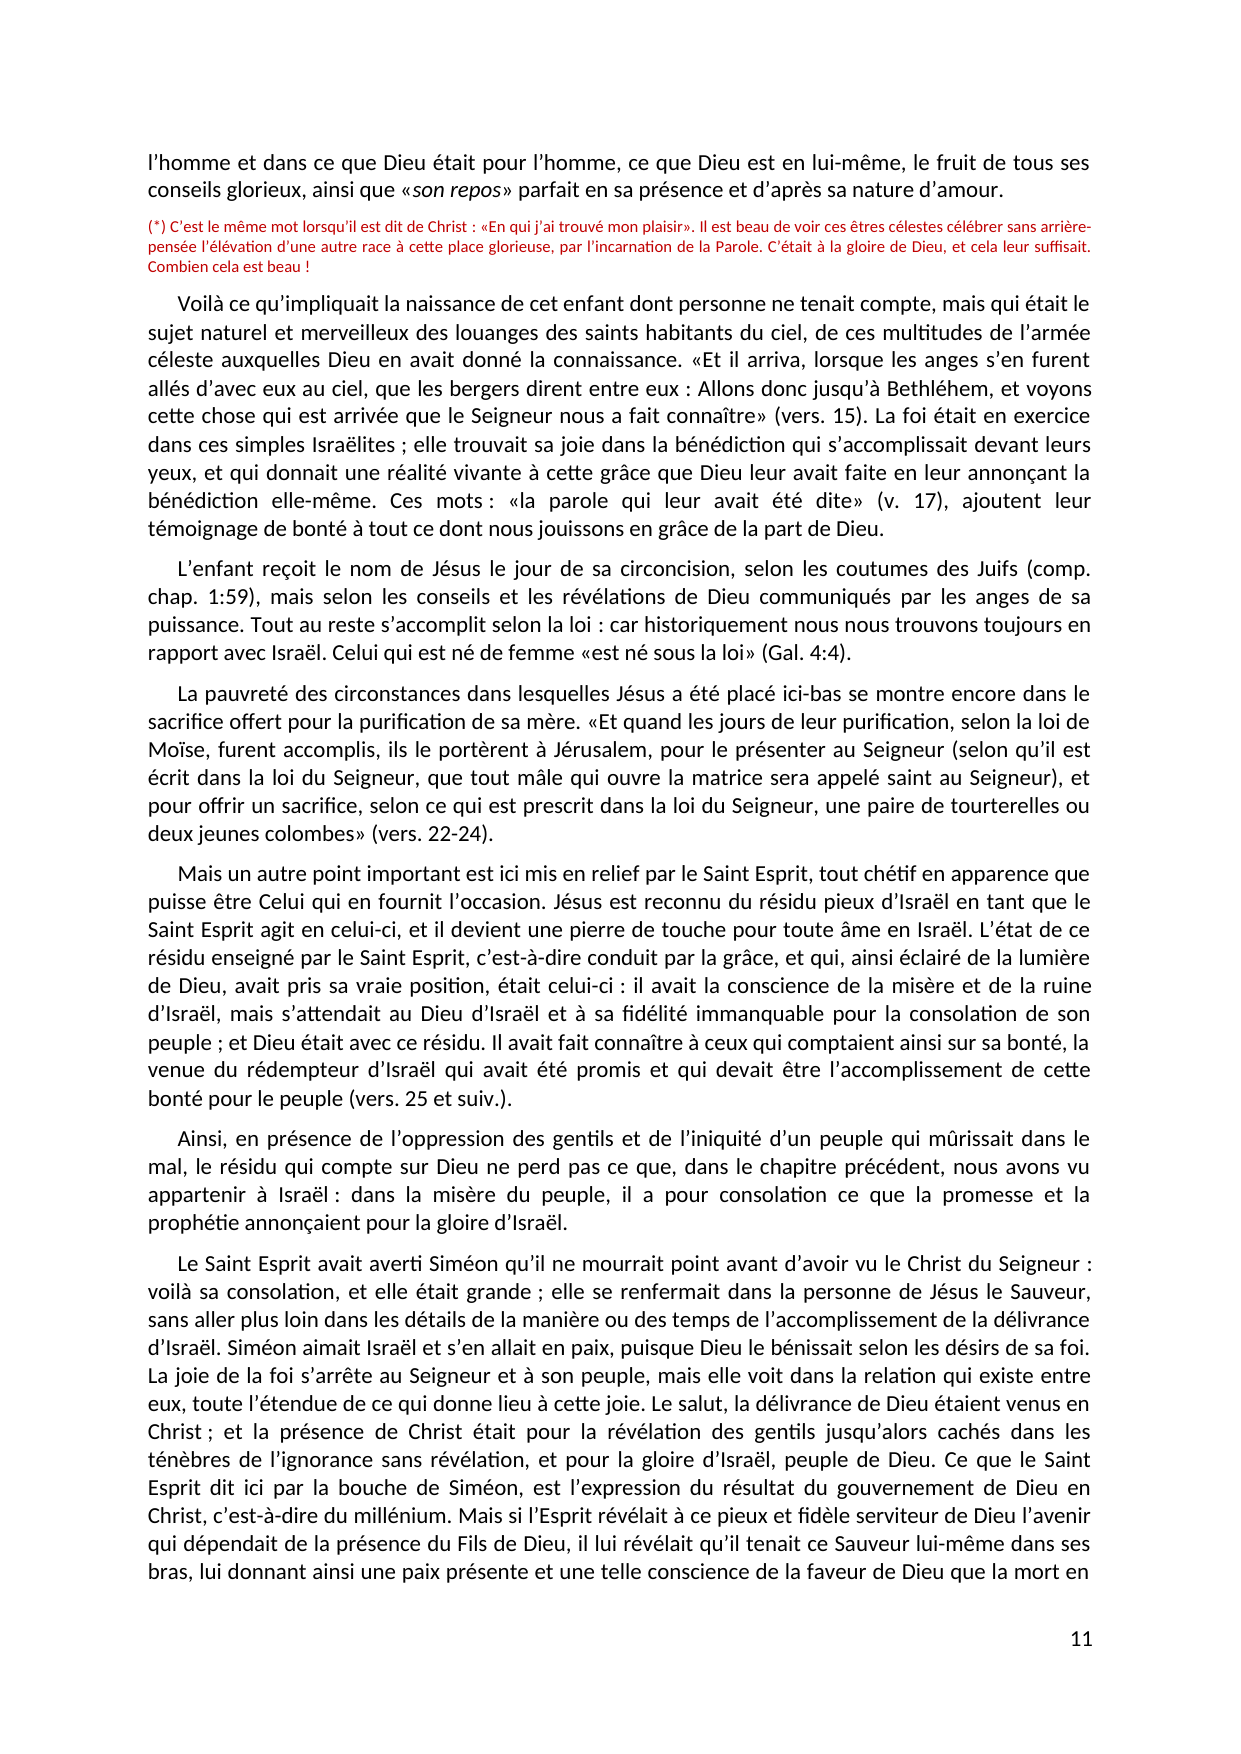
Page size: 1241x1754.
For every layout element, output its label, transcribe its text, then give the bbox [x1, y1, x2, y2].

text Mais un autre point important est ici mis en relief par le Saint Esprit, tout chétif en apparence que puisse être Celui qui en fournit l’occasion. Jésus est reconnu du résidu pieux d’Israël en tant que le Saint Esprit agit en celui-ci, et il devient une pierre de touche pour toute âme en Israël. L’état de ce résidu enseigné par le Saint Esprit, c’est-à-dire conduit par la grâce, et qui, ainsi éclairé de la lumière de Dieu, avait pris sa vraie position, était celui-ci : il avait la conscience de la misère et de la ruine d’Israël, mais s’attendait au Dieu d’Israël et à sa fidélité immanquable pour la consolation de son peuple ; et Dieu était avec ce résidu. Il avait fait connaître à ceux qui comptaient ainsi sur sa bonté, la venue du rédempteur d’Israël qui avait été promis et qui devait être l’accomplissement de cette bonté pour le peuple (vers. 25 et suiv.). [148, 859, 1093, 1112]
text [148, 1249, 1093, 1585]
text La pauvreté des circonstances dans lesquelles Jésus a été placé ici-bas se montre encore dans le sacrifice offert pour la purification de sa mère. «Et quand les jours de leur purification, selon la loi de Moïse, furent accomplis, ils le portèrent à Jérusalem, pour le présenter au Seigneur (selon qu’il est écrit dans la loi du Seigneur, que tout mâle qui ouvre la matrice sera appelé saint au Seigneur), et pour offrir un sacrifice, selon ce qui est prescrit dans la loi du Seigneur, une paire de tourterelles ou deux jeunes colombes» (vers. 22-24). [148, 679, 1093, 847]
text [148, 148, 1093, 204]
text L’enfant reçoit le nom de Jésus le jour de sa circoncision, selon les coutumes des Juifs (comp. chap. 1:59), mais selon les conseils et les révélations de Dieu communiqués par les anges de sa puissance. Tout au reste s’accomplit selon la loi : car historiquement nous nous trouvons toujours en rapport avec Israël. Celui qui est né de femme «est né sous la loi» (Gal. 4:4). [148, 554, 1093, 666]
text Voilà ce qu’impliquait la naissance de cet enfant dont personne ne tenait compte, mais qui était le sujet naturel et merveilleux des louanges des saints habitants du ciel, de ces multitudes de l’armée céleste auxquelles Dieu en avait donné la connaissance. «Et il arriva, lorsque les anges s’en furent allés d’avec eux au ciel, que les bergers dirent entre eux : Allons donc jusqu’à Bethléhem, et voyons cette chose qui est arrivée que le Seigneur nous a fait connaître» (vers. 15). La foi était en exercice dans ces simples Israëlites ; elle trouvait sa joie dans la bénédiction qui s’accomplissait devant leurs yeux, et qui donnait une réalité vivante à cette grâce que Dieu leur avait faite en leur annonçant la bénédiction elle-même. Ces mots : «la parole qui leur avait été dite» (v. 17), ajoutent leur témoignage de bonté à tout ce dont nous jouissons en grâce de la part de Dieu. [148, 289, 1093, 542]
text (*) C’est le même mot lorsqu’il est dit de Christ : «En qui j’ai trouvé mon plaisir». Il est beau de voir ces êtres célestes célébrer sans arrière-pensée l’élévation d’une autre race à cette place glorieuse, par l’incarnation de la Parole. C’était à la gloire de Dieu, et cela leur suffisait. Combien cela est beau ! [148, 216, 1093, 277]
text Ainsi, en présence de l’oppression des gentils et de l’iniquité d’un peuple qui mûrissait dans le mal, le résidu qui compte sur Dieu ne perd pas ce que, dans le chapitre précédent, nous avons vu appartenir à Israël : dans la misère du peuple, il a pour consolation ce que la promesse et la prophétie annonçaient pour la gloire d’Israël. [148, 1124, 1093, 1236]
